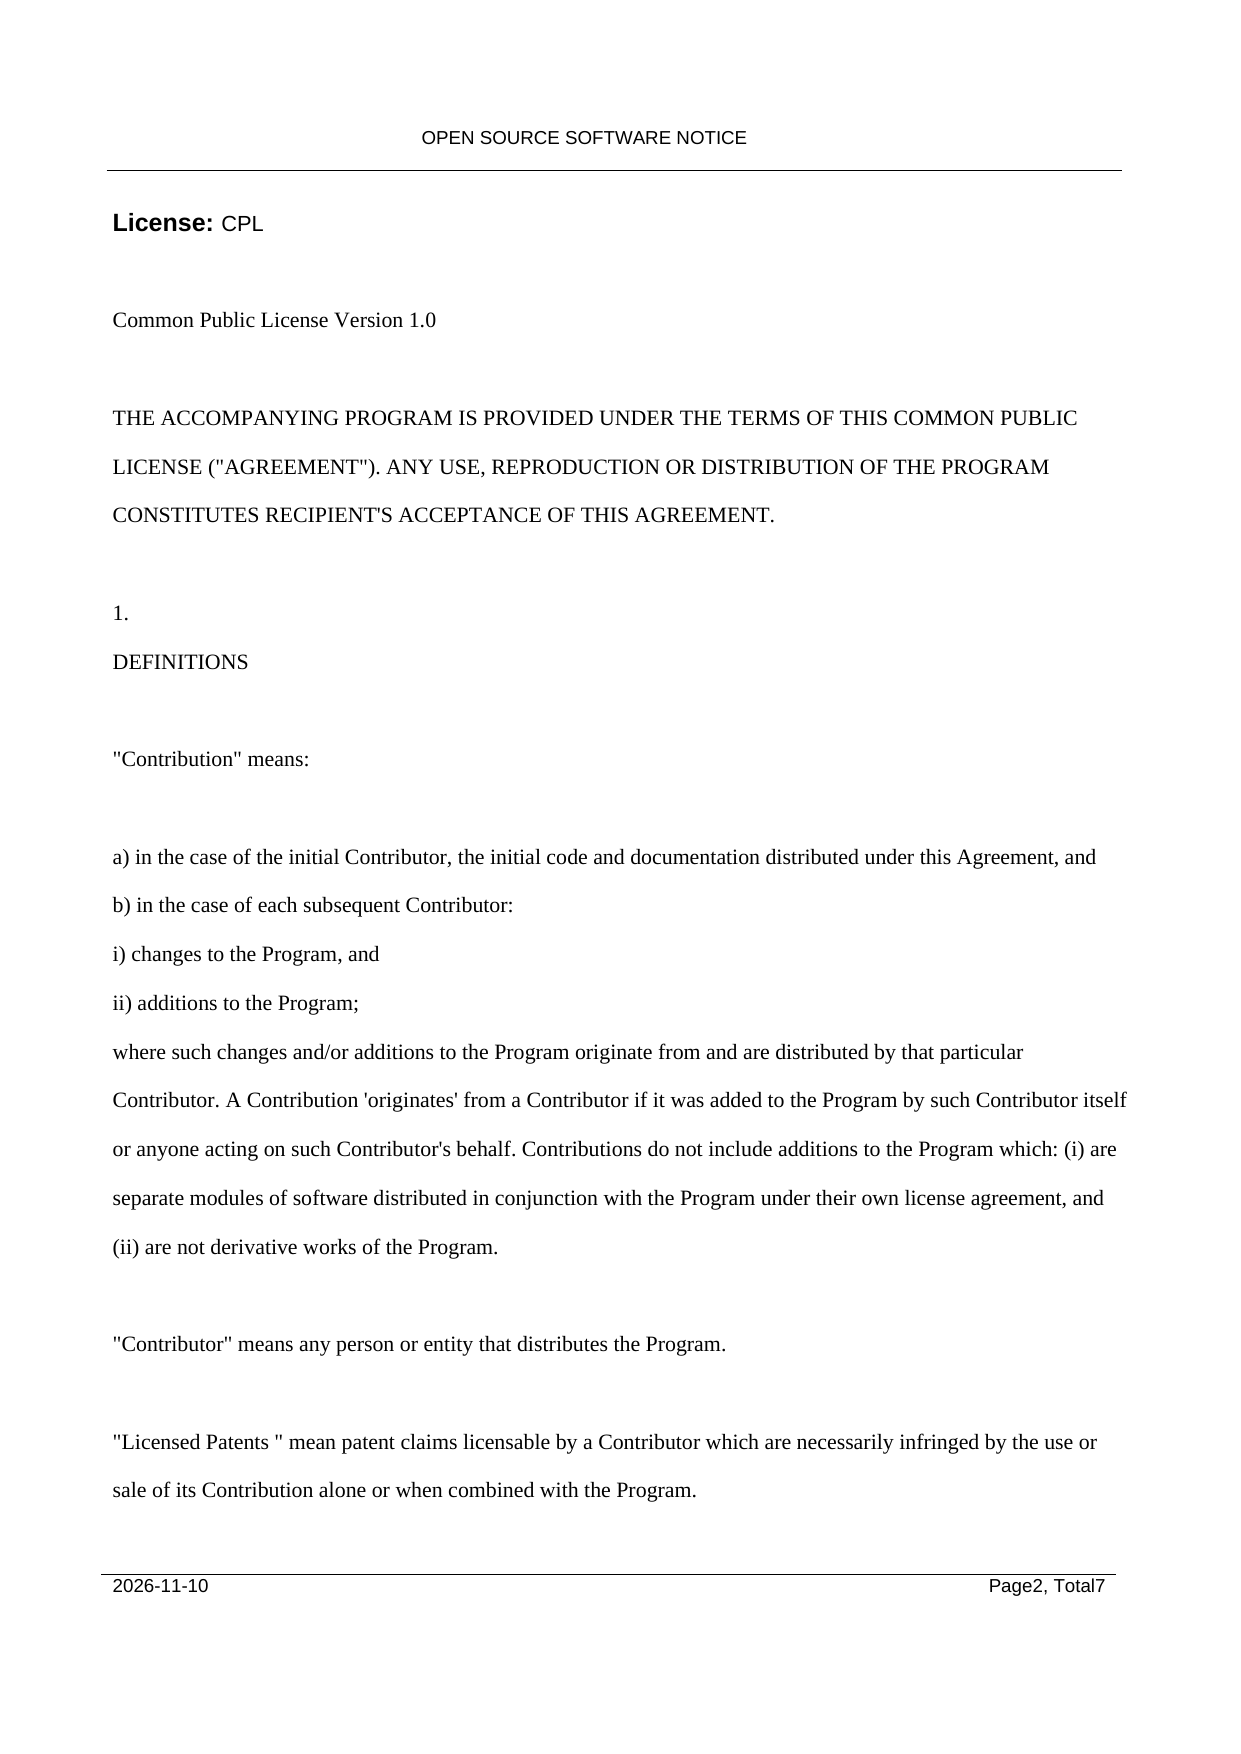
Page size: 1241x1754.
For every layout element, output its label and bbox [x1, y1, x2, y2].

text [112, 206, 1128, 1506]
